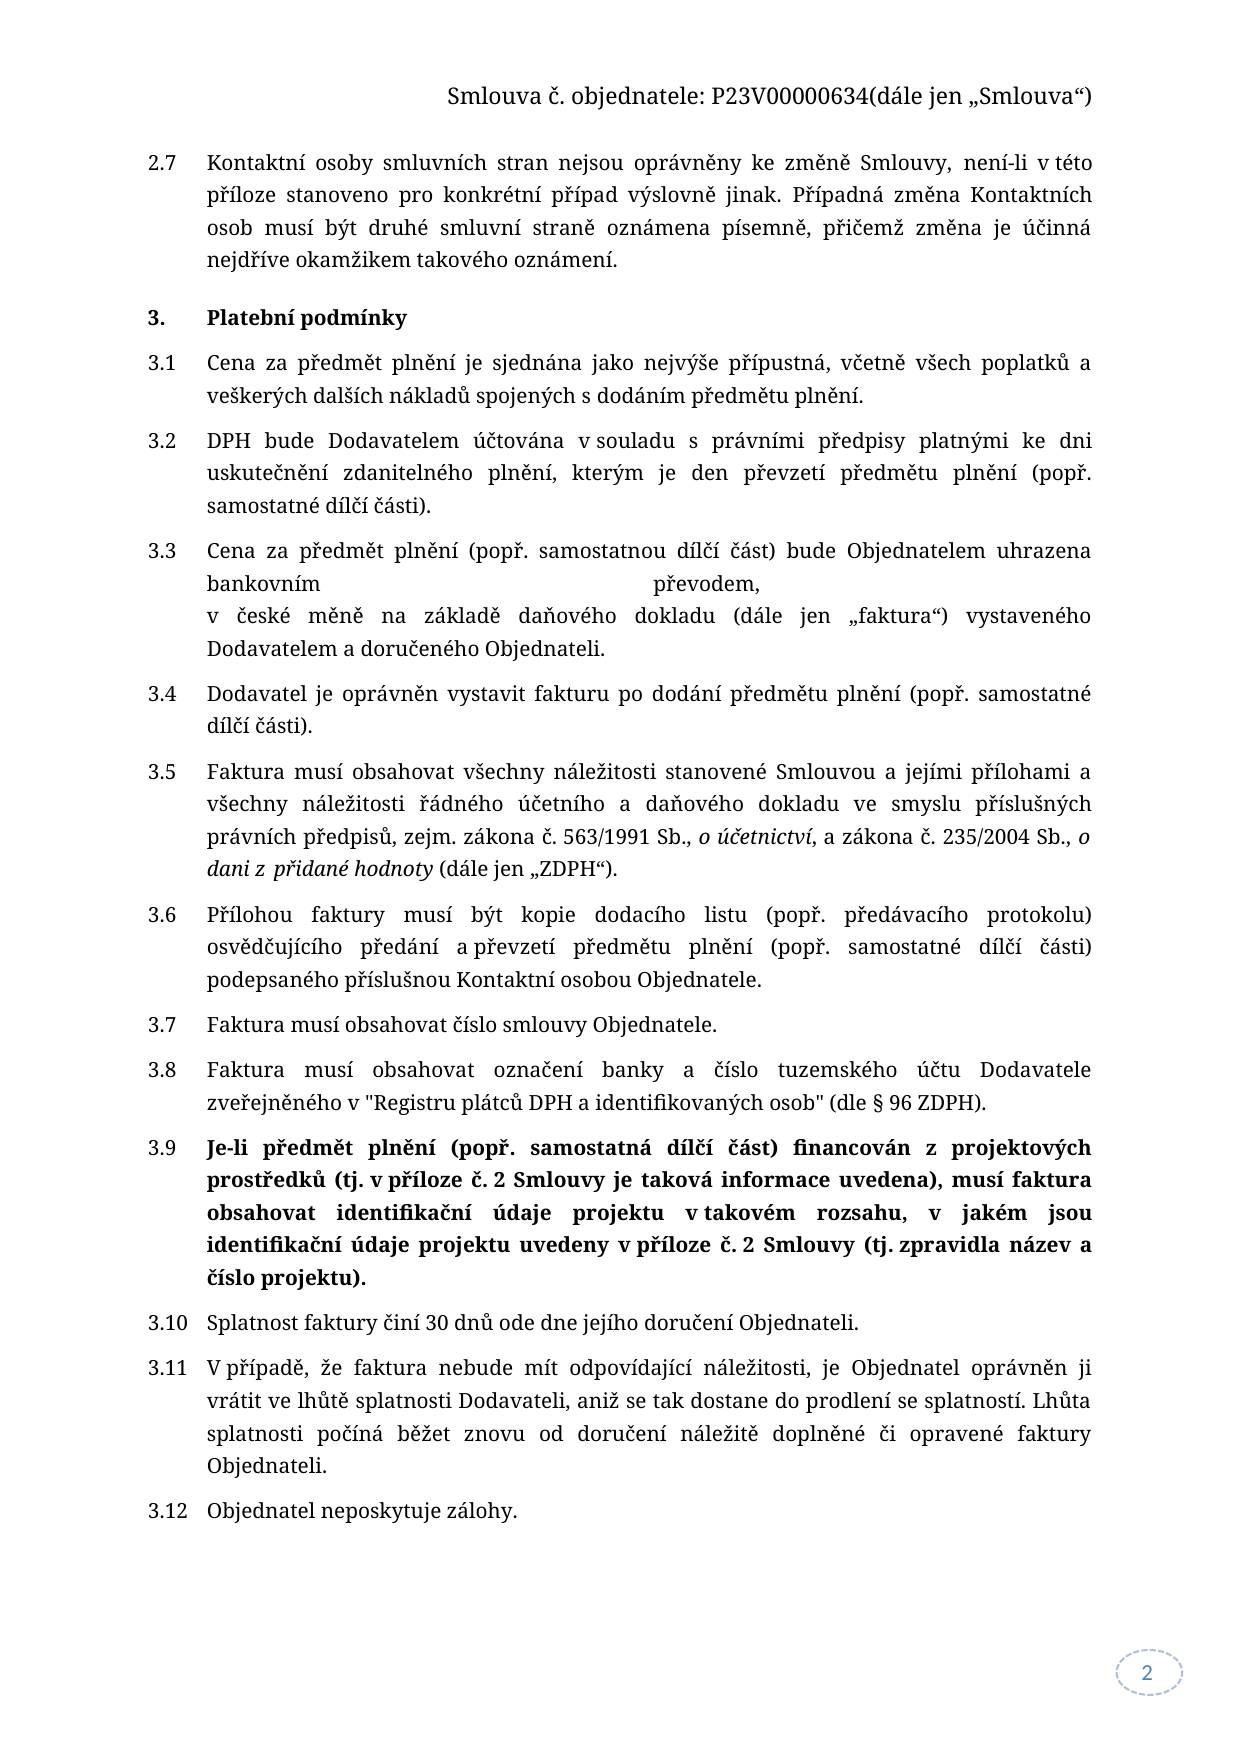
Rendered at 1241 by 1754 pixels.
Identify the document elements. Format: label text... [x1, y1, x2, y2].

list DPH bude Dodavatelem účtována v souladu s právními předpisy platnými ke dni uskutečnění zdanitelného plnění, kterým je den převzetí předmětu plnění (popř. samostatné dílčí části). [148, 426, 1093, 519]
list Cena za předmět plnění (popř. samostatnou dílčí část) bude Objednatelem uhrazena bankovním převodem, v české měně na základě daňového dokladu (dále jen „faktura“) vystaveného Dodavatelem a doručeného Objednateli. [148, 536, 1093, 662]
list Objednatel neposkytuje zálohy. [148, 1496, 1093, 1525]
list Je-li předmět plnění (popř. samostatná dílčí část) financován z projektových prostředků (tj. v příloze č. 2 Smlouvy je taková informace uvedena), musí faktura obsahovat identifikační údaje projektu v takovém rozsahu, v jakém jsou identifikační údaje projektu uvedeny v příloze č. 2 Smlouvy (tj. zpravidla název a číslo projektu). [148, 1133, 1093, 1292]
list Cena za předmět plnění je sjednána jako nejvýše přípustná, včetně všech poplatků a veškerých dalších nákladů spojených s dodáním předmětu plnění. [148, 348, 1093, 409]
list Faktura musí obsahovat číslo smlouvy Objednatele. [148, 1010, 1093, 1038]
list Splatnost faktury činí 30 dnů ode dne jejího doručení Objednateli. [148, 1308, 1093, 1337]
list Dodavatel je oprávněn vystavit fakturu po dodání předmětu plnění (popř. samostatné dílčí části). [148, 679, 1093, 740]
list Kontaktní osoby smluvních stran nejsou oprávněny ke změně Smlouvy, není-li v této příloze stanoveno pro konkrétní případ výslovně jinak. Případná změna Kontaktních osob musí být druhé smluvní straně oznámena písemně, přičemž změna je účinná nejdříve okamžikem takového oznámení. [148, 148, 1093, 274]
list Platební podmínky [148, 303, 1093, 331]
list V případě, že faktura nebude mít odpovídající náležitosti, je Objednatel oprávněn ji vrátit ve lhůtě splatnosti Dodavateli, aniž se tak dostane do prodlení se splatností. Lhůta splatnosti počíná běžet znovu od doručení náležitě doplněné či opravené faktury Objednateli. [148, 1353, 1093, 1480]
list Faktura musí obsahovat označení banky a číslo tuzemského účtu Dodavatele zveřejněného v "Registru plátců DPH a identifikovaných osob" (dle § 96 ZDPH). [148, 1055, 1093, 1116]
list Přílohou faktury musí být kopie dodacího listu (popř. předávacího protokolu) osvědčujícího předání a převzetí předmětu plnění (popř. samostatné dílčí části) podepsaného příslušnou Kontaktní osobou Objednatele. [148, 900, 1093, 993]
list Faktura musí obsahovat všechny náležitosti stanovené Smlouvou a jejími přílohami a všechny náležitosti řádného účetního a daňového dokladu ve smyslu příslušných právních předpisů, zejm. zákona č. 563/1991 Sb., o účetnictví, a zákona č. 235/2004 Sb., o dani z přidané hodnoty (dále jen „ZDPH“). [148, 757, 1093, 883]
